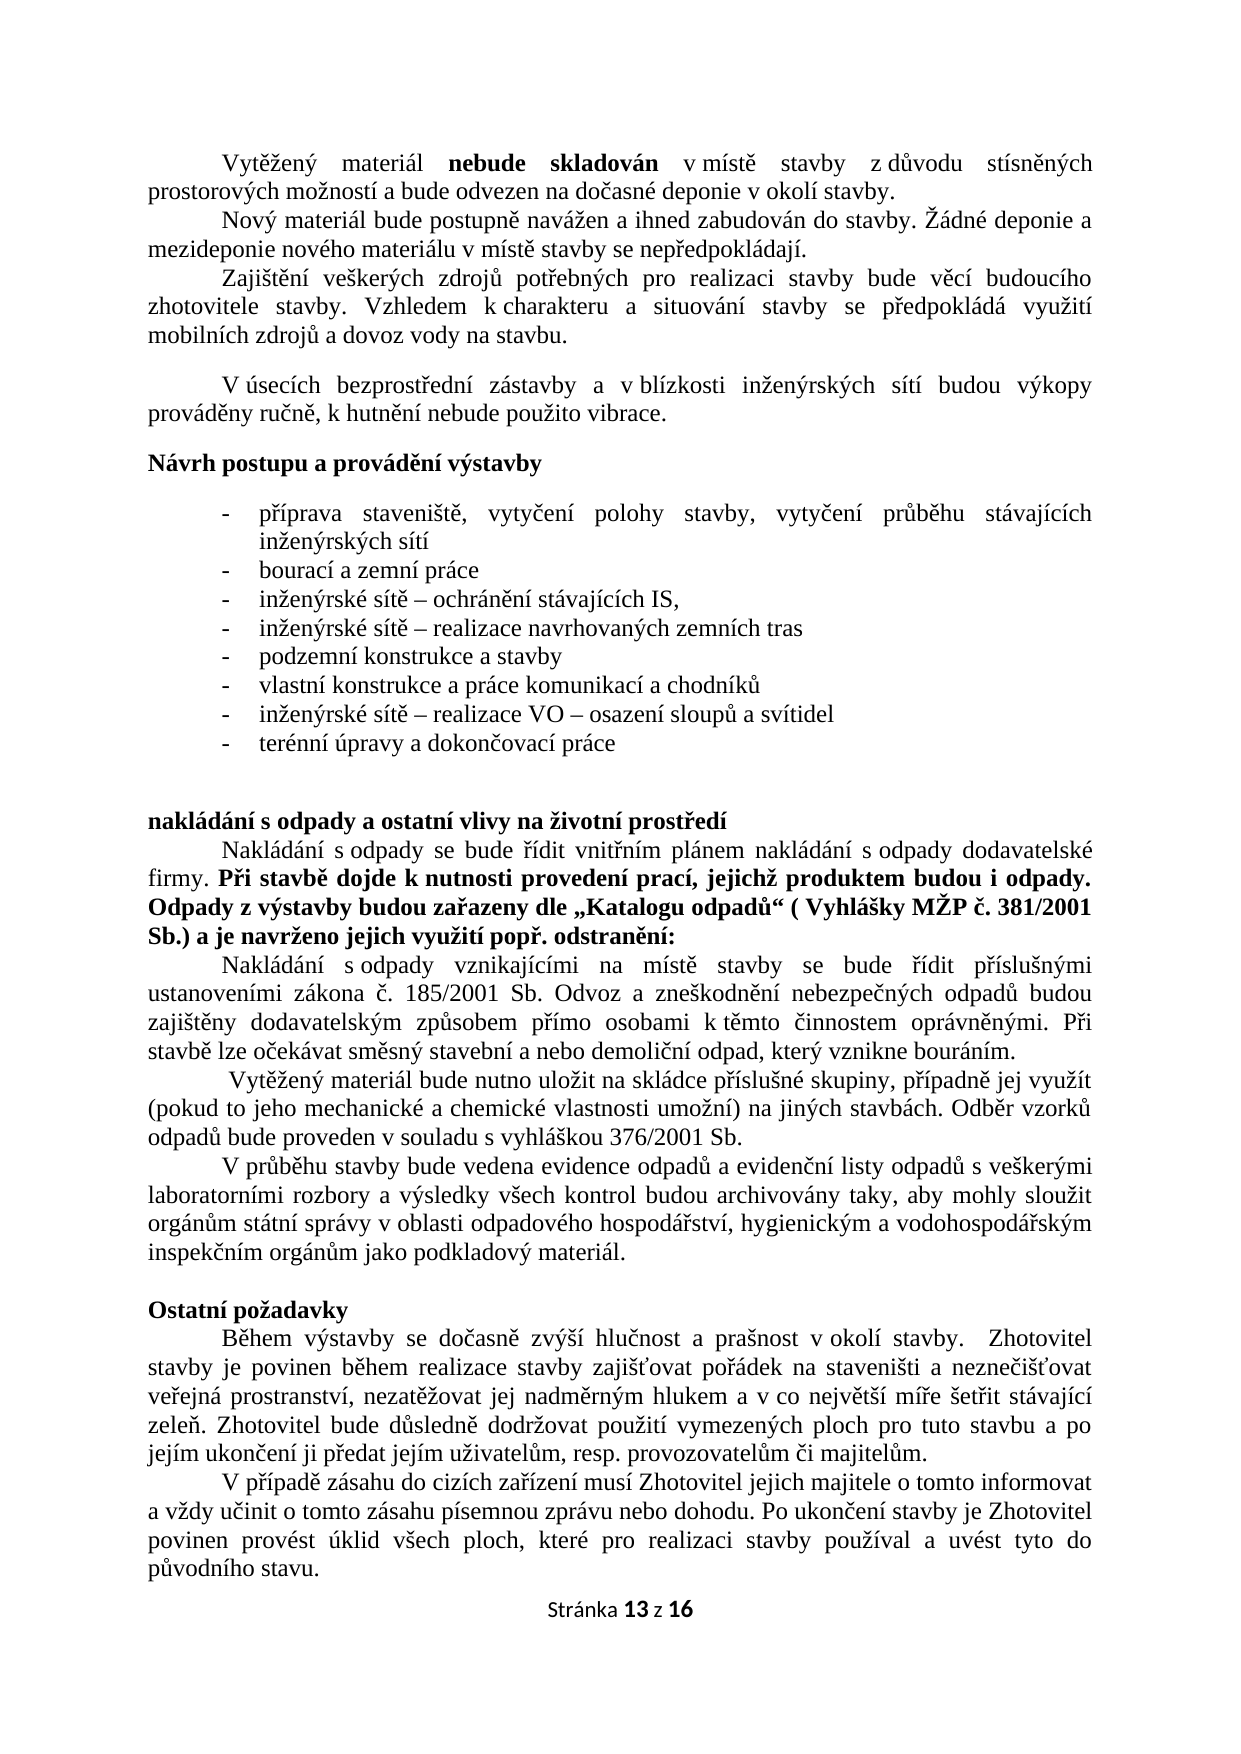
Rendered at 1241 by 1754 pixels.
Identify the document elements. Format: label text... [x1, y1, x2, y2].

text Nový materiál bude postupně navážen a ihned zabudován do stavby. Žádné deponie a mezideponie nového materiálu v místě stavby se nepředpokládají. [148, 205, 1093, 263]
text nakládání s odpady a ostatní vlivy na životní prostředí [148, 806, 1093, 835]
text V případě zásahu do cizích zařízení musí Zhotovitel jejich majitele o tomto informovat a vždy učinit o tomto zásahu písemnou zprávu nebo dohodu. Po ukončení stavby je Zhotovitel povinen provést úklid všech ploch, které pro realizaci stavby používal a uvést tyto do původního stavu. [148, 1467, 1093, 1582]
list inženýrské sítě – ochránění stávajících IS, [221, 584, 1093, 613]
text Nakládání s odpady vznikajícími na místě stavby se bude řídit příslušnými ustanoveními zákona č. 185/2001 Sb. Odvoz a zneškodnění nebezpečných odpadů budou zajištěny dodavatelským způsobem přímo osobami k těmto činnostem oprávněnými. Při stavbě lze očekávat směsný stavební a nebo demoliční odpad, který vznikne bouráním. [148, 950, 1093, 1065]
text Během výstavby se dočasně zvýší hlučnost a prašnost v okolí stavby. Zhotovitel stavby je povinen během realizace stavby zajišťovat pořádek na staveništi a neznečišťovat veřejná prostranství, nezatěžovat jej nadměrným hlukem a v co největší míře šetřit stávající zeleň. Zhotovitel bude důsledně dodržovat použití vymezených ploch pro tuto stavbu a po jejím ukončení ji předat jejím uživatelům, resp. provozovatelům či majitelům. [148, 1323, 1093, 1467]
list vlastní konstrukce a práce komunikací a chodníků [221, 670, 1093, 699]
text V úsecích bezprostřední zástavby a v blízkosti inženýrských sítí budou výkopy prováděny ručně, k hutnění nebude použito vibrace. [148, 370, 1093, 427]
list terénní úpravy a dokončovací práce [221, 728, 1093, 756]
list příprava staveniště, vytyčení polohy stavby, vytyčení průběhu stávajících inženýrských sítí [221, 498, 1093, 555]
text Vytěžený materiál bude nutno uložit na skládce příslušné skupiny, případně jej využít (pokud to jeho mechanické a chemické vlastnosti umožní) na jiných stavbách. Odběr vzorků odpadů bude proveden v souladu s vyhláškou 376/2001 Sb. [148, 1065, 1093, 1151]
list inženýrské sítě – realizace navrhovaných zemních tras [221, 613, 1093, 641]
list inženýrské sítě – realizace VO – osazení sloupů a svítidel [221, 699, 1093, 728]
text V průběhu stavby bude vedena evidence odpadů a evidenční listy odpadů s veškerými laboratorními rozbory a výsledky všech kontrol budou archivovány taky, aby mohly sloužit orgánům státní správy v oblasti odpadového hospodářství, hygienickým a vodohospodářským inspekčním orgánům jako podkladový materiál. [148, 1151, 1093, 1266]
list bourací a zemní práce [221, 555, 1093, 584]
text Zajištění veškerých zdrojů potřebných pro realizaci stavby bude věcí budoucího zhotovitele stavby. Vzhledem k charakteru a situování stavby se předpokládá využití mobilních zdrojů a dovoz vody na stavbu. [148, 263, 1093, 349]
text Nakládání s odpady se bude řídit vnitřním plánem nakládání s odpady dodavatelské firmy. Při stavbě dojde k nutnosti provedení prací, jejichž produktem budou i odpady. Odpady z výstavby budou zařazeny dle „Katalogu odpadů“ ( Vyhlášky MŽP č. 381/2001 Sb.) a je navrženo jejich využití popř. odstranění: [148, 835, 1093, 950]
text Ostatní požadavky [148, 1295, 1093, 1323]
text Vytěžený materiál nebude skladován v místě stavby z důvodu stísněných prostorových možností a bude odvezen na dočasné deponie v okolí stavby. [148, 148, 1093, 205]
list podzemní konstrukce a stavby [221, 641, 1093, 670]
text Návrh postupu a provádění výstavby [148, 448, 1093, 477]
